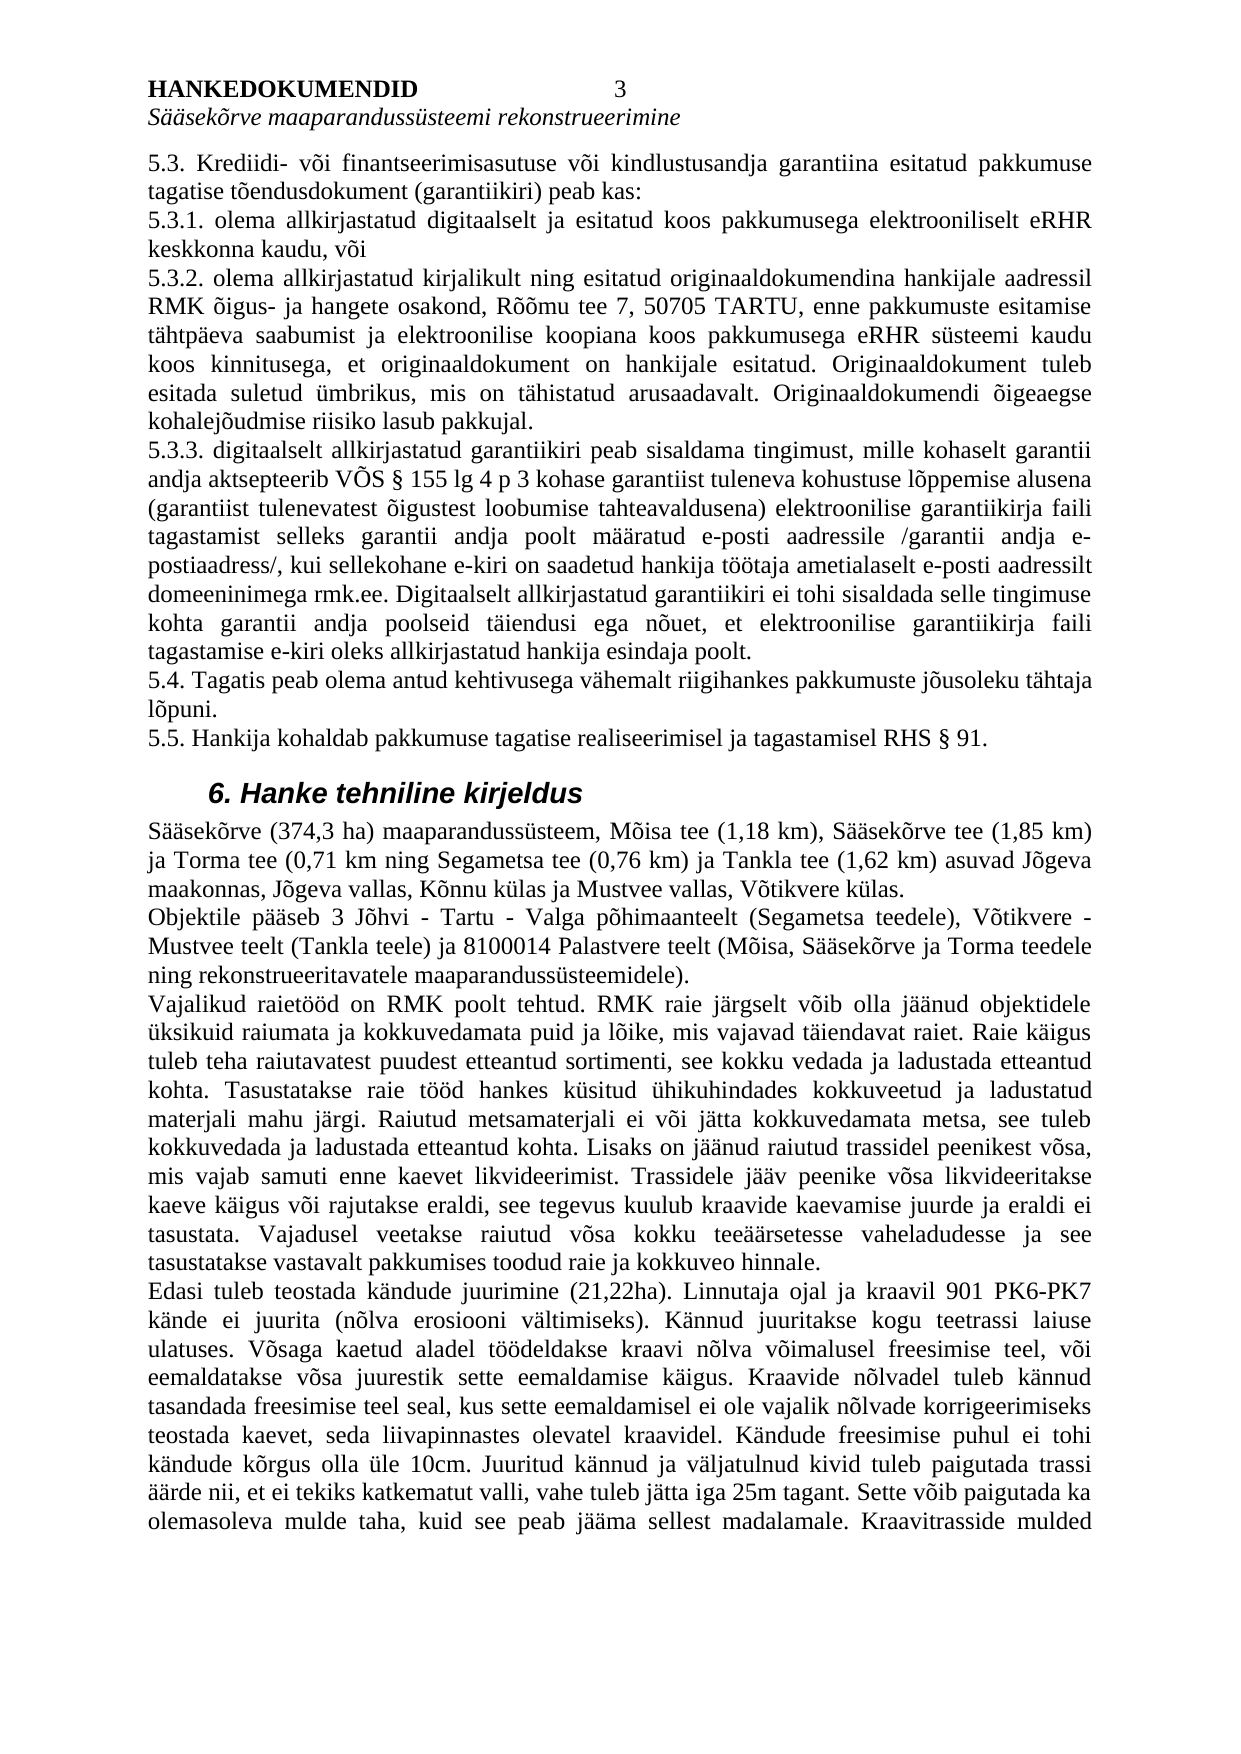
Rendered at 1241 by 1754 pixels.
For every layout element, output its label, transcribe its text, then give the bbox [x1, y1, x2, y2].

text 5.3.3. digitaalselt allkirjastatud garantiikiri peab sisaldama tingimust, mille kohaselt garantii andja aktsepteerib VÕS § 155 lg 4 p 3 kohase garantiist tuleneva kohustuse lõppemise alusena (garantiist tulenevatest õigustest loobumise tahteavaldusena) elektroonilise garantiikirja faili tagastamist selleks garantii andja poolt määratud e-posti aadressile /garantii andja e-postiaadress/, kui sellekohane e-kiri on saadetud hankija töötaja ametialaselt e-posti aadressilt domeeninimega rmk.ee. Digitaalselt allkirjastatud garantiikiri ei tohi sisaldada selle tingimuse kohta garantii andja poolseid täiendusi ega nõuet, et elektroonilise garantiikirja faili tagastamise e-kiri oleks allkirjastatud hankija esindaja poolt. [148, 435, 1093, 665]
text 5.3. Krediidi- või finantseerimisasutuse või kindlustusandja garantiina esitatud pakkumuse tagatise tõendusdokument (garantiikiri) peab kas: [148, 148, 1093, 205]
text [148, 1276, 1093, 1535]
subtitle 6. Hanke tehniline kirjeldus [208, 776, 1093, 810]
text Sääsekõrve (374,3 ha) maaparandussüsteem, Mõisa tee (1,18 km), Sääsekõrve tee (1,85 km) ja Torma tee (0,71 km ning Segametsa tee (0,76 km) ja Tankla tee (1,62 km) asuvad Jõgeva maakonnas, Jõgeva vallas, Kõnnu külas ja Mustvee vallas, Võtikvere külas. [148, 816, 1093, 902]
text 5.3.2. olema allkirjastatud kirjalikult ning esitatud originaaldokumendina hankijale aadressil RMK õigus- ja hangete osakond, Rõõmu tee 7, 50705 TARTU, enne pakkumuste esitamise tähtpäeva saabumist ja elektroonilise koopiana koos pakkumusega eRHR süsteemi kaudu koos kinnitusega, et originaaldokument on hankijale esitatud. Originaaldokument tuleb esitada suletud ümbrikus, mis on tähistatud arusaadavalt. Originaaldokumendi õigeaegse kohalejõudmise riisiko lasub pakkujal. [148, 263, 1093, 435]
text 5.3.1. olema allkirjastatud digitaalselt ja esitatud koos pakkumusega elektrooniliselt eRHR keskkonna kaudu, või [148, 205, 1093, 263]
text 5.4. Tagatis peab olema antud kehtivusega vähemalt riigihankes pakkumuste jõusoleku tähtaja lõpuni. [148, 665, 1093, 723]
text Objektile pääseb 3 Jõhvi - Tartu - Valga põhimaanteelt (Segametsa teedele), Võtikvere - Mustvee teelt (Tankla teele) ja 8100014 Palastvere teelt (Mõisa, Sääsekõrve ja Torma teedele ning rekonstrueeritavatele maaparandussüsteemidele). [148, 902, 1093, 989]
text 5.5. Hankija kohaldab pakkumuse tagatise realiseerimisel ja tagastamisel RHS § 91. [148, 723, 1093, 751]
text Vajalikud raietööd on RMK poolt tehtud. RMK raie järgselt võib olla jäänud objektidele üksikuid raiumata ja kokkuvedamata puid ja lõike, mis vajavad täiendavat raiet. Raie käigus tuleb teha raiutavatest puudest etteantud sortimenti, see kokku vedada ja ladustada etteantud kohta. Tasustatakse raie tööd hankes küsitud ühikuhindades kokkuveetud ja ladustatud materjali mahu järgi. Raiutud metsamaterjali ei või jätta kokkuvedamata metsa, see tuleb kokkuvedada ja ladustada etteantud kohta. Lisaks on jäänud raiutud trassidel peenikest võsa, mis vajab samuti enne kaevet likvideerimist. Trassidele jääv peenike võsa likvideeritakse kaeve käigus või rajutakse eraldi, see tegevus kuulub kraavide kaevamise juurde ja eraldi ei tasustata. Vajadusel veetakse raiutud võsa kokku teeäärsetesse vaheladudesse ja see tasustatakse vastavalt pakkumises toodud raie ja kokkuveo hinnale. [148, 989, 1093, 1276]
